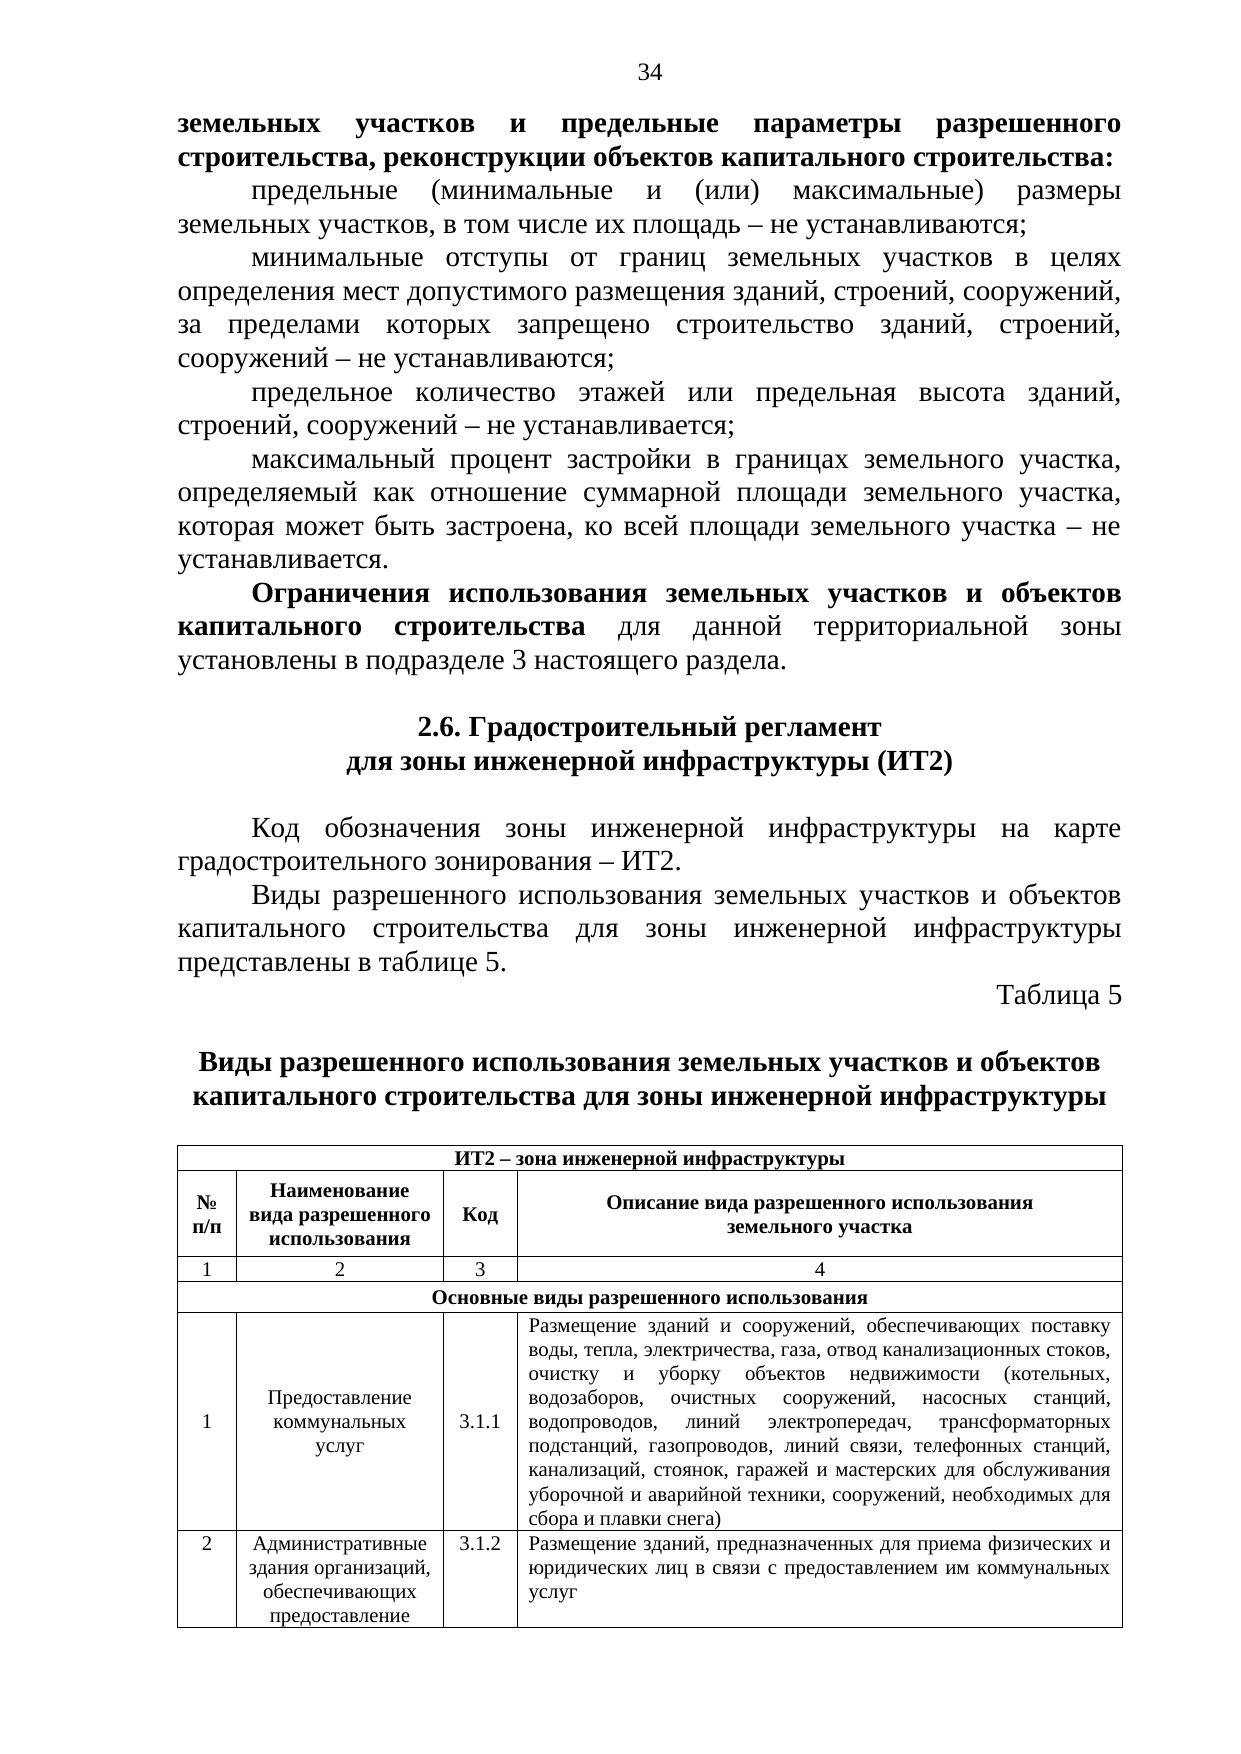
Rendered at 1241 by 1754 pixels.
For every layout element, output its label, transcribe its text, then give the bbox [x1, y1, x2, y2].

table_cell 2 [178, 1531, 236, 1627]
text Ограничения использования земельных участков и объектов капитального строительства для данной территориальной зоны установлены в подразделе 3 настоящего раздела. [177, 575, 1122, 676]
table_cell Код [444, 1171, 517, 1256]
table_cell Основные виды разрешенного использования [178, 1282, 1122, 1312]
text 2.6. Градостроительный регламент [177, 709, 1122, 743]
table_cell 3 [444, 1257, 517, 1281]
text предельное количество этажей или предельная высота зданий, строений, сооружений – не устанавливается; [177, 374, 1122, 441]
table_cell 2 [237, 1257, 443, 1281]
text для зоны инженерной инфраструктуры (ИТ2) [177, 743, 1122, 776]
text максимальный процент застройки в границах земельного участка, определяемый как отношение суммарной площади земельного участка, которая может быть застроена, ко всей площади земельного участка – не устанавливается. [177, 441, 1122, 575]
table_cell 1 [178, 1313, 236, 1529]
text Таблица 5 [177, 977, 1122, 1011]
table_cell Описание вида разрешенного использования земельного участка [518, 1171, 1122, 1256]
table_cell Размещение зданий и сооружений, обеспечивающих поставку воды, тепла, электричества, газа, отвод канализационных стоков, очистку и уборку объектов недвижимости (котельных, водозаборов, очистных сооружений, насосных станций, водопроводов, линий электропередач, трансформаторных подстанций, газопроводов, линий связи, телефонных станций, канализаций, стоянок, гаражей и мастерских для обслуживания уборочной и аварийной техники, сооружений, необходимых для сбора и плавки снега) [518, 1313, 1122, 1529]
table_cell Предоставление коммунальных услуг [237, 1313, 443, 1529]
text Виды разрешенного использования земельных участков и объектов капитального строительства для зоны инженерной инфраструктуры [177, 1044, 1122, 1112]
table_cell 4 [518, 1257, 1122, 1281]
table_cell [518, 1531, 1122, 1627]
table_cell 1 [178, 1257, 236, 1281]
table_cell Наименование вида разрешенного использования [237, 1171, 443, 1256]
text Код обозначения зоны инженерной инфраструктуры на карте градостроительного зонирования – ИТ2. [177, 810, 1122, 877]
text предельные (минимальные и (или) максимальные) размеры земельных участков, в том числе их площадь – не устанавливаются; [177, 172, 1122, 239]
text Виды разрешенного использования земельных участков и объектов капитального строительства для зоны инженерной инфраструктуры представлены в таблице 5. [177, 877, 1122, 977]
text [177, 105, 1122, 172]
table_cell 3.1.2 [444, 1531, 517, 1627]
table_cell 3.1.1 [444, 1313, 517, 1529]
table_cell № п/п [178, 1171, 236, 1256]
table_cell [237, 1531, 443, 1627]
table_header ИТ2 – зона инженерной инфраструктуры [178, 1146, 1122, 1170]
text минимальные отступы от границ земельных участков в целях определения мест допустимого размещения зданий, строений, сооружений, за пределами которых запрещено строительство зданий, строений, сооружений – не устанавливаются; [177, 239, 1122, 374]
